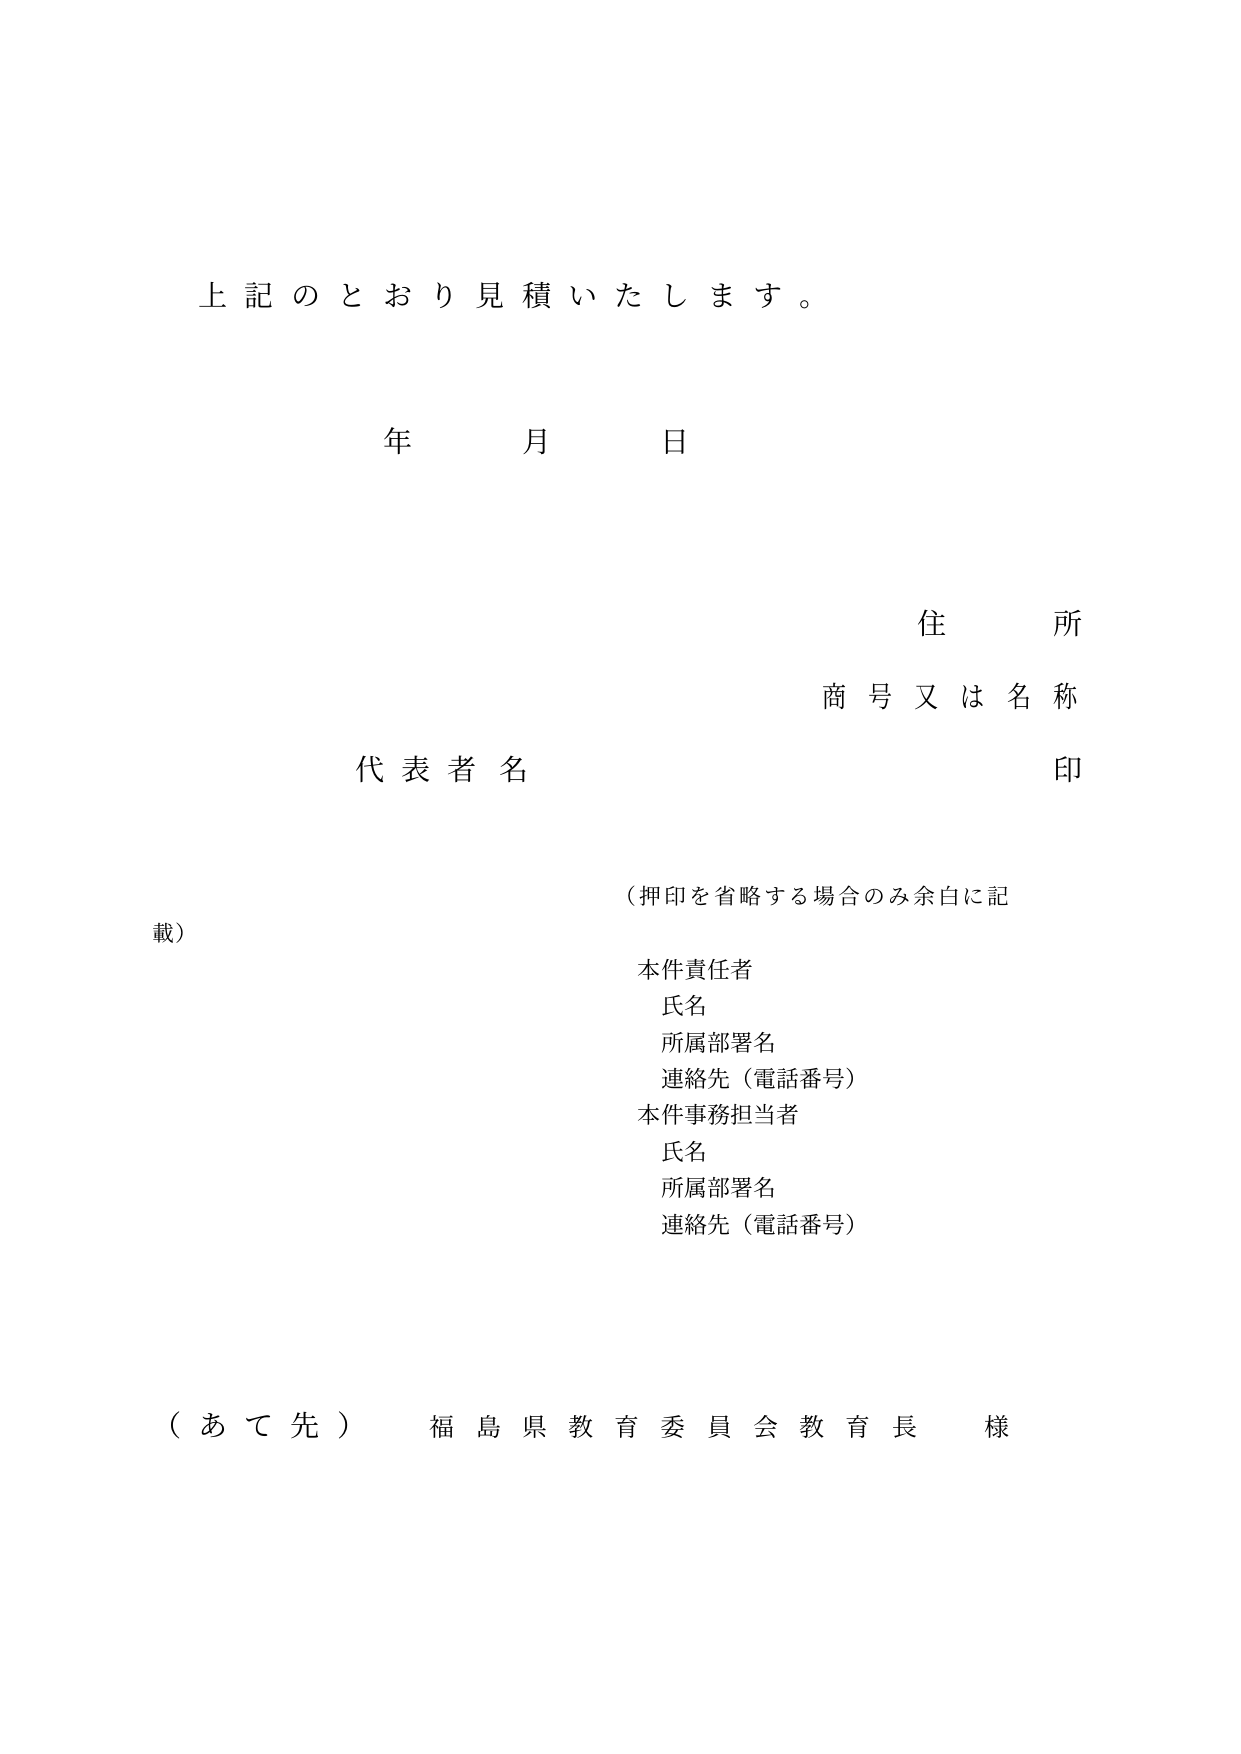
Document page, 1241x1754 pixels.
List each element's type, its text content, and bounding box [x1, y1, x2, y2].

text 氏名 [152, 1132, 1011, 1169]
text 住所 [152, 585, 1100, 658]
text 年 月 日 [152, 403, 1100, 476]
text 連絡先（電話番号） [152, 1059, 1011, 1096]
text 代表者名 印 [152, 731, 1100, 804]
text 本件事務担当者 [152, 1096, 1011, 1132]
text 本件責任者 [152, 950, 1011, 986]
text 連絡先（電話番号） [152, 1205, 1011, 1242]
text 商号又は名称 [152, 658, 1100, 731]
text 上記のとおり見積いたします。 [152, 257, 1100, 330]
text （押印を省略する場合のみ余白に記載） [152, 877, 1011, 950]
text 所属部署名 [152, 1169, 1011, 1205]
text 氏名 [152, 986, 1011, 1023]
text 所属部署名 [152, 1023, 1011, 1059]
text （あて先） 福島県教育委員会教育長 様 [152, 1387, 1100, 1460]
